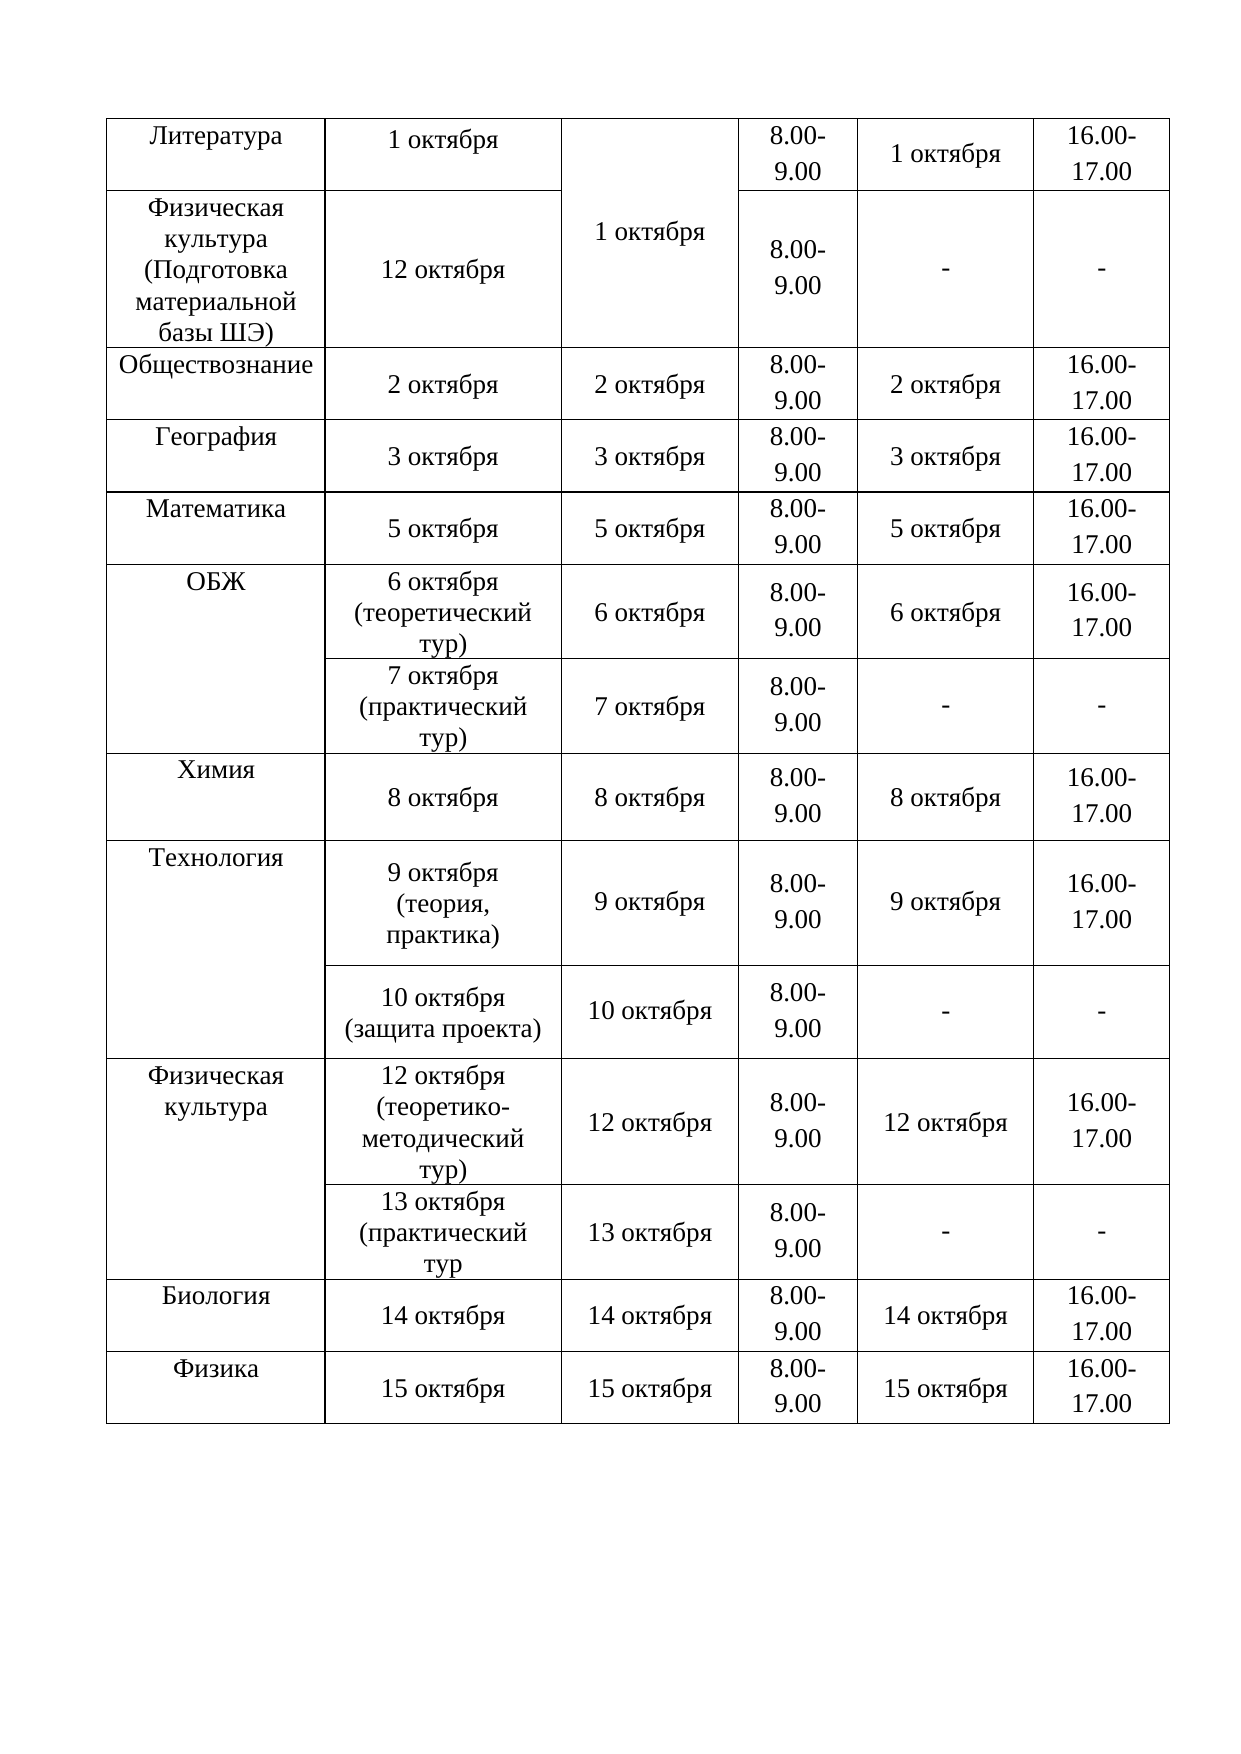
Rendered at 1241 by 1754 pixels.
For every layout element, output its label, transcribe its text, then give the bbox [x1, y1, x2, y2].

table_cell 5 октября [562, 493, 738, 564]
table_cell 2 октября [326, 348, 561, 419]
table_cell 8.00-9.00 [739, 754, 857, 840]
table_cell 7 октября [562, 659, 738, 753]
table_cell 8.00-9.00 [739, 1280, 857, 1351]
table_cell 8.00-9.00 [739, 1185, 857, 1278]
table_cell 3 октября [562, 420, 738, 491]
table_cell 1 октября [326, 119, 561, 190]
table_cell 8.00-9.00 [739, 1059, 857, 1184]
table_cell 15 октября [858, 1352, 1033, 1423]
table_cell 8.00-9.00 [739, 191, 857, 347]
table_cell Физика [107, 1352, 324, 1423]
table_cell 8.00-9.00 [739, 659, 857, 753]
table_cell География [107, 420, 324, 491]
table_cell Физическая культура (Подготовка материальной базы ШЭ) [107, 191, 324, 347]
table_cell 16.00-17.00 [1034, 565, 1169, 658]
table_cell 2 октября [562, 348, 738, 419]
table_cell - [858, 191, 1033, 347]
table_cell 16.00-17.00 [1034, 1059, 1169, 1184]
table_cell - [1034, 1185, 1169, 1278]
table_cell 13 октября (практический тур [326, 1185, 561, 1278]
table_cell 14 октября [858, 1280, 1033, 1351]
table_cell 8.00-9.00 [739, 420, 857, 491]
table_cell 8.00-9.00 [739, 1352, 857, 1423]
table_cell 1 октября [858, 119, 1033, 190]
table_cell ОБЖ [107, 565, 324, 753]
table_cell 3 октября [858, 420, 1033, 491]
table_cell 14 октября [562, 1280, 738, 1351]
table_cell 12 октября [562, 1059, 738, 1184]
table_cell 8.00-9.00 [739, 493, 857, 564]
table_cell - [1034, 966, 1169, 1058]
table_cell 8 октября [562, 754, 738, 840]
table_cell 9 октября (теория, практика) [326, 841, 561, 964]
table_cell 16.00-17.00 [1034, 1280, 1169, 1351]
table_cell 8.00-9.00 [739, 565, 857, 658]
table_cell - [858, 1185, 1033, 1278]
table_cell 16.00-17.00 [1034, 841, 1169, 964]
table_cell 2 октября [858, 348, 1033, 419]
table_cell 8.00-9.00 [739, 119, 857, 190]
table_cell 6 октября [858, 565, 1033, 658]
table_cell 8.00-9.00 [739, 348, 857, 419]
table_cell 3 октября [326, 420, 561, 491]
table_cell - [1034, 191, 1169, 347]
table_cell 8 октября [858, 754, 1033, 840]
table_cell 15 октября [562, 1352, 738, 1423]
table_cell Литература [107, 119, 324, 190]
table_cell - [1034, 659, 1169, 753]
table_cell Математика [107, 493, 324, 564]
table_cell Биология [107, 1280, 324, 1351]
table_cell 9 октября [562, 841, 738, 964]
table_cell 16.00-17.00 [1034, 119, 1169, 190]
table_cell 15 октября [326, 1352, 561, 1423]
table_cell 16.00-17.00 [1034, 348, 1169, 419]
table_cell 6 октября [562, 565, 738, 658]
table_cell 12 октября [326, 191, 561, 347]
table_cell 6 октября (теоретический тур) [326, 565, 561, 658]
table_cell 12 октября [858, 1059, 1033, 1184]
table_cell - [858, 966, 1033, 1058]
table_cell 8.00-9.00 [739, 966, 857, 1058]
table_cell 5 октября [858, 493, 1033, 564]
table_cell 16.00-17.00 [1034, 420, 1169, 491]
table_cell Обществознание [107, 348, 324, 419]
table_cell Химия [107, 754, 324, 840]
table_cell 1 октября [562, 119, 738, 347]
table_cell 8 октября [326, 754, 561, 840]
table_cell 8.00-9.00 [739, 841, 857, 964]
table_cell 10 октября [562, 966, 738, 1058]
table_cell 7 октября (практический тур) [326, 659, 561, 753]
table_cell 9 октября [858, 841, 1033, 964]
table_cell 12 октября (теоретико-методический тур) [326, 1059, 561, 1184]
table_cell 10 октября (защита проекта) [326, 966, 561, 1058]
table_cell Технология [107, 841, 324, 1058]
table_cell Физическая культура [107, 1059, 324, 1278]
table_cell 16.00-17.00 [1034, 754, 1169, 840]
table_cell 14 октября [326, 1280, 561, 1351]
table_cell 5 октября [326, 493, 561, 564]
table_cell 16.00-17.00 [1034, 493, 1169, 564]
table_cell 13 октября [562, 1185, 738, 1278]
table_cell - [858, 659, 1033, 753]
table_cell 16.00-17.00 [1034, 1352, 1169, 1423]
